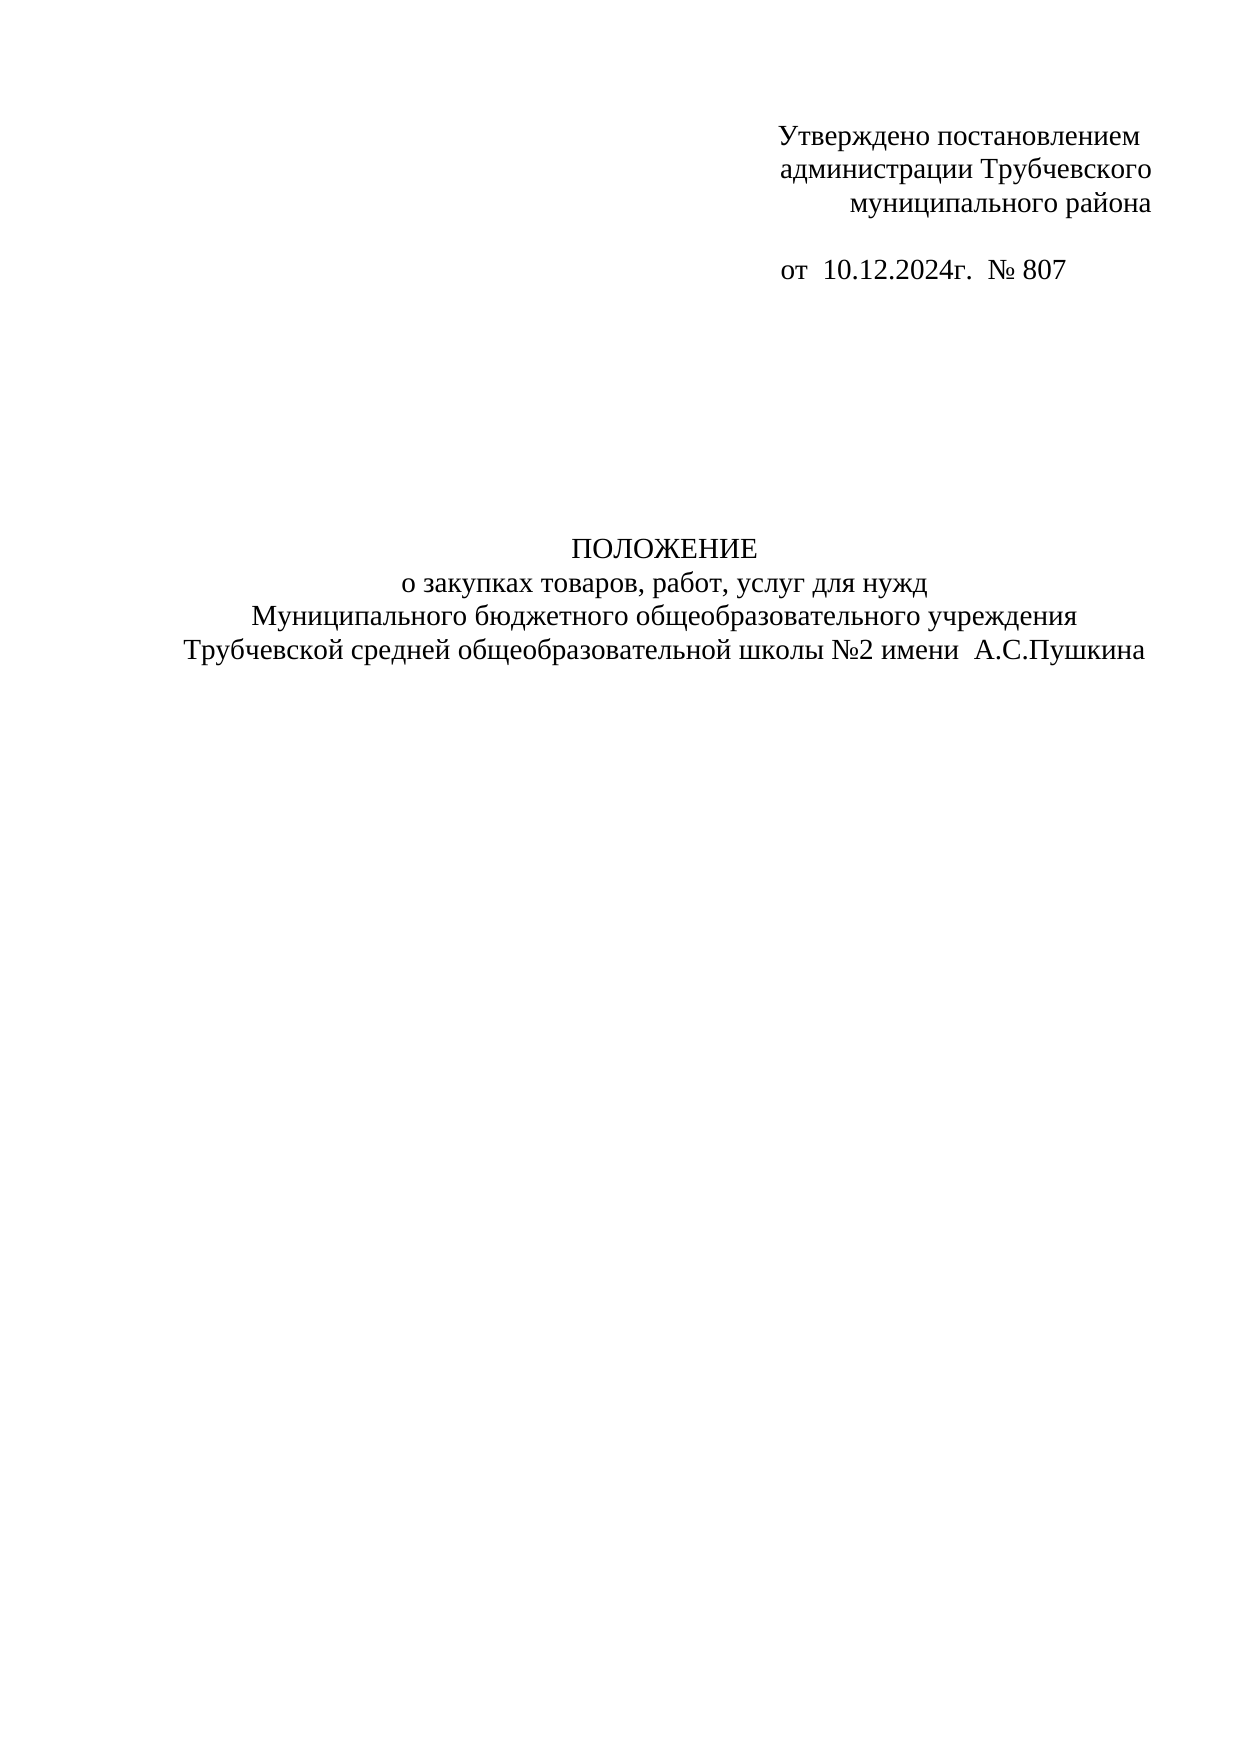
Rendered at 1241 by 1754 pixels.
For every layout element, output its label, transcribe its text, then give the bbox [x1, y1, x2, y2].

text ПОЛОЖЕНИЕ [177, 531, 1152, 565]
text муниципального района [177, 185, 1152, 219]
text от 10.12.2024г. № 807 [177, 252, 1152, 286]
text администрации Трубчевского [177, 152, 1152, 185]
text о закупках товаров, работ, услуг для нужд [177, 565, 1152, 598]
text Муниципального бюджетного общеобразовательного учреждения Трубчевской средней общеобразовательной школы №2 имени А.С.Пушкина [177, 598, 1152, 666]
text Утверждено постановлением [177, 118, 1152, 152]
